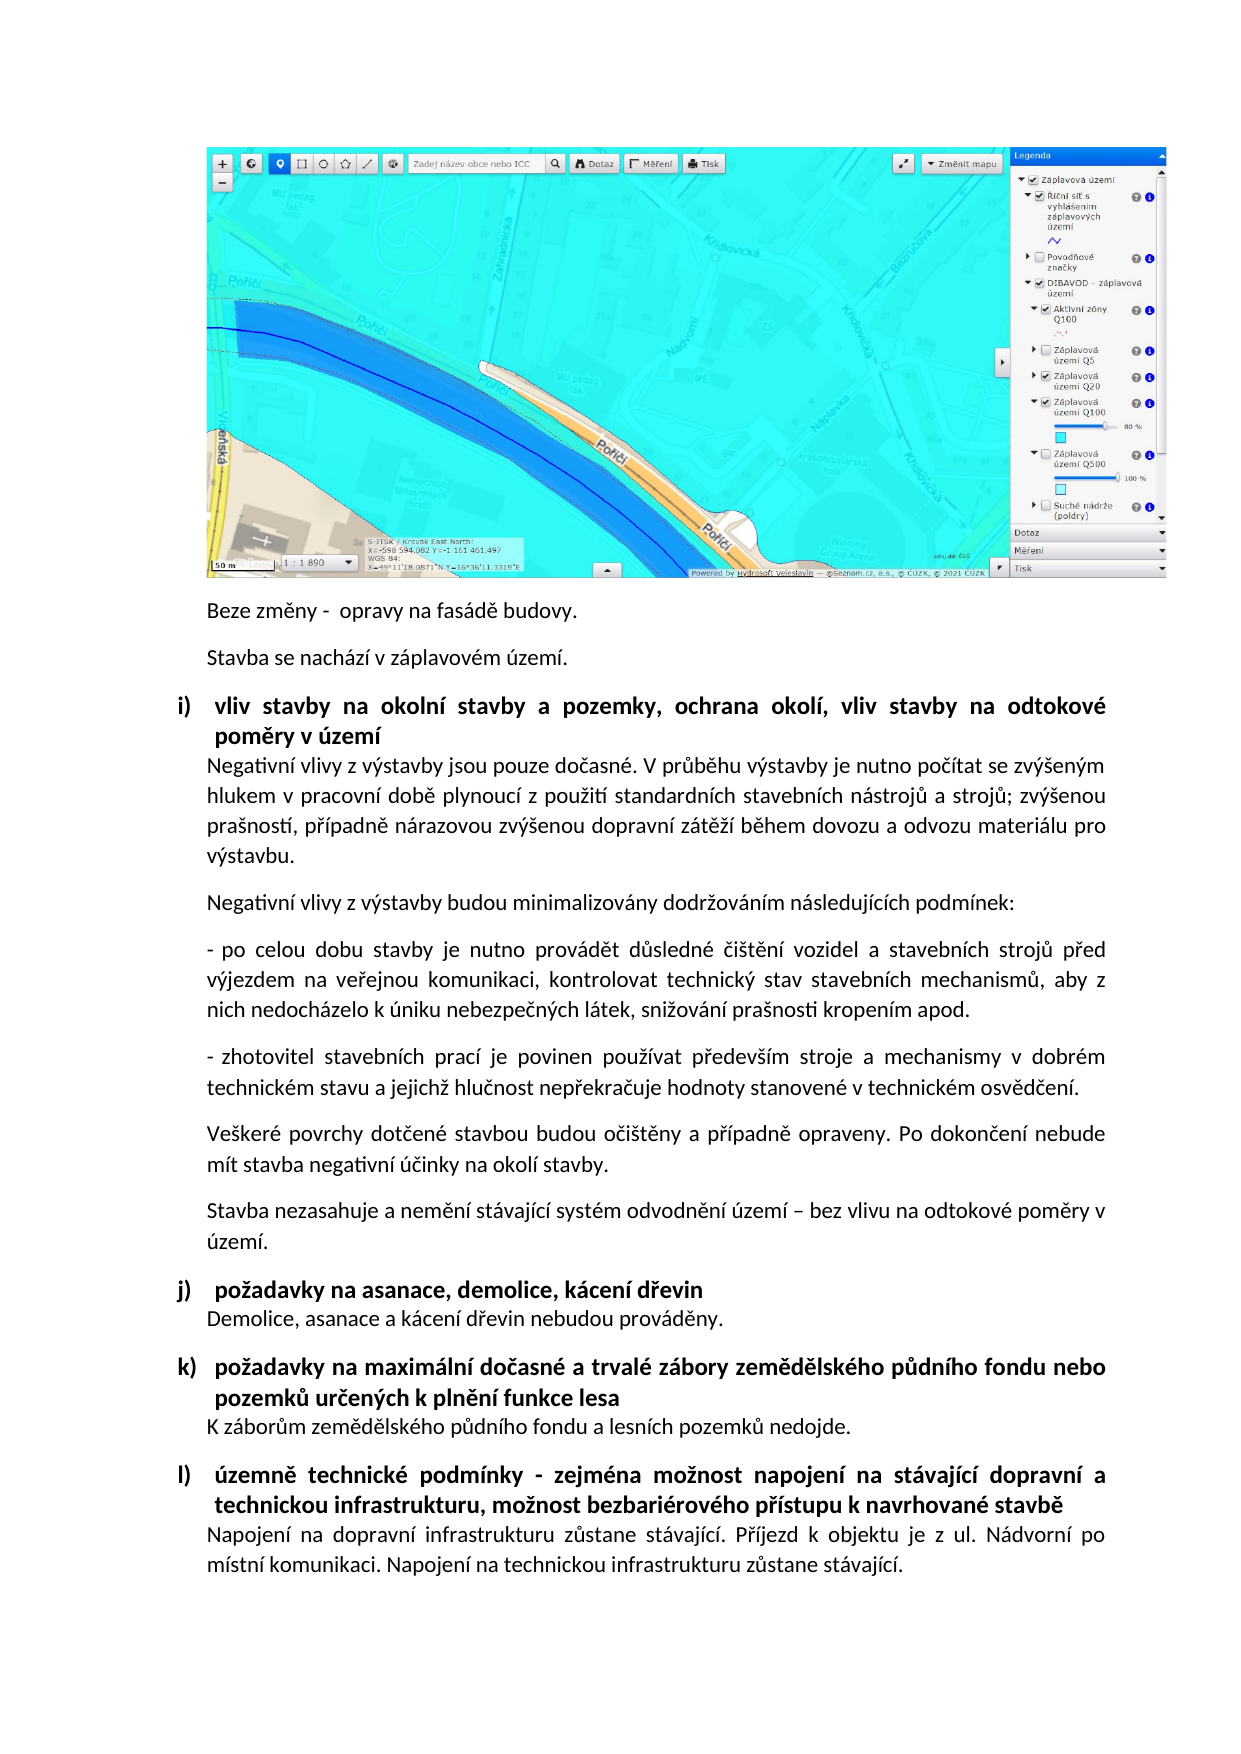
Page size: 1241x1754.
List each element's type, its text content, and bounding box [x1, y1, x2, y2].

text Veškeré povrchy dotčené stavbou budou očištěny a případně opraveny. Po dokončení nebude mít stavba negativní účinky na okolí stavby. [207, 1119, 1107, 1178]
text územně technické podmínky - zejména možnost napojení na stávající dopravní a technickou infrastrukturu, možnost bezbariérového přístupu k navrhované stavbě [177, 1459, 1107, 1520]
text Demolice, asanace a kácení dřevin nebudou prováděny. [207, 1304, 1107, 1332]
text Negativní vlivy z výstavby budou minimalizovány dodržováním následujících podmínek: [207, 888, 1107, 916]
text Beze změny - opravy na fasádě budovy. [207, 596, 1107, 624]
text vliv stavby na okolní stavby a pozemky, ochrana okolí, vliv stavby na odtokové poměry v území [177, 690, 1107, 751]
text Napojení na dopravní infrastrukturu zůstane stávající. Příjezd k objektu je z ul. Nádvorní po místní komunikaci. Napojení na technickou infrastrukturu zůstane stávající. [207, 1520, 1107, 1578]
text - zhotovitel stavebních prací je povinen používat především stroje a mechanismy v dobrém technickém stavu a jejichž hlučnost nepřekračuje hodnoty stanovené v technickém osvědčení. [207, 1042, 1107, 1101]
text Stavba se nachází v záplavovém území. [207, 643, 1107, 671]
text Negativní vlivy z výstavby jsou pouze dočasné. V průběhu výstavby je nutno počítat se zvýšeným hlukem v pracovní době plynoucí z použití standardních stavebních nástrojů a strojů; zvýšenou prašností, případně nárazovou zvýšenou dopravní zátěží během dovozu a odvozu materiálu pro výstavbu. [207, 751, 1107, 869]
text požadavky na maximální dočasné a trvalé zábory zemědělského půdního fondu nebo pozemků určených k plnění funkce lesa [177, 1351, 1107, 1412]
text K záborům zemědělského půdního fondu a lesních pozemků nedojde. [207, 1412, 1107, 1440]
text - po celou dobu stavby je nutno provádět důsledné čištění vozidel a stavebních strojů před výjezdem na veřejnou komunikaci, kontrolovat technický stav stavebních mechanismů, aby z nich nedocházelo k úniku nebezpečných látek, snižování prašnosti kropením apod. [207, 935, 1107, 1024]
picture [206, 147, 1167, 578]
text požadavky na asanace, demolice, kácení dřevin [177, 1274, 1107, 1304]
text Stavba nezasahuje a nemění stávající systém odvodnění území – bez vlivu na odtokové poměry v území. [207, 1197, 1107, 1255]
